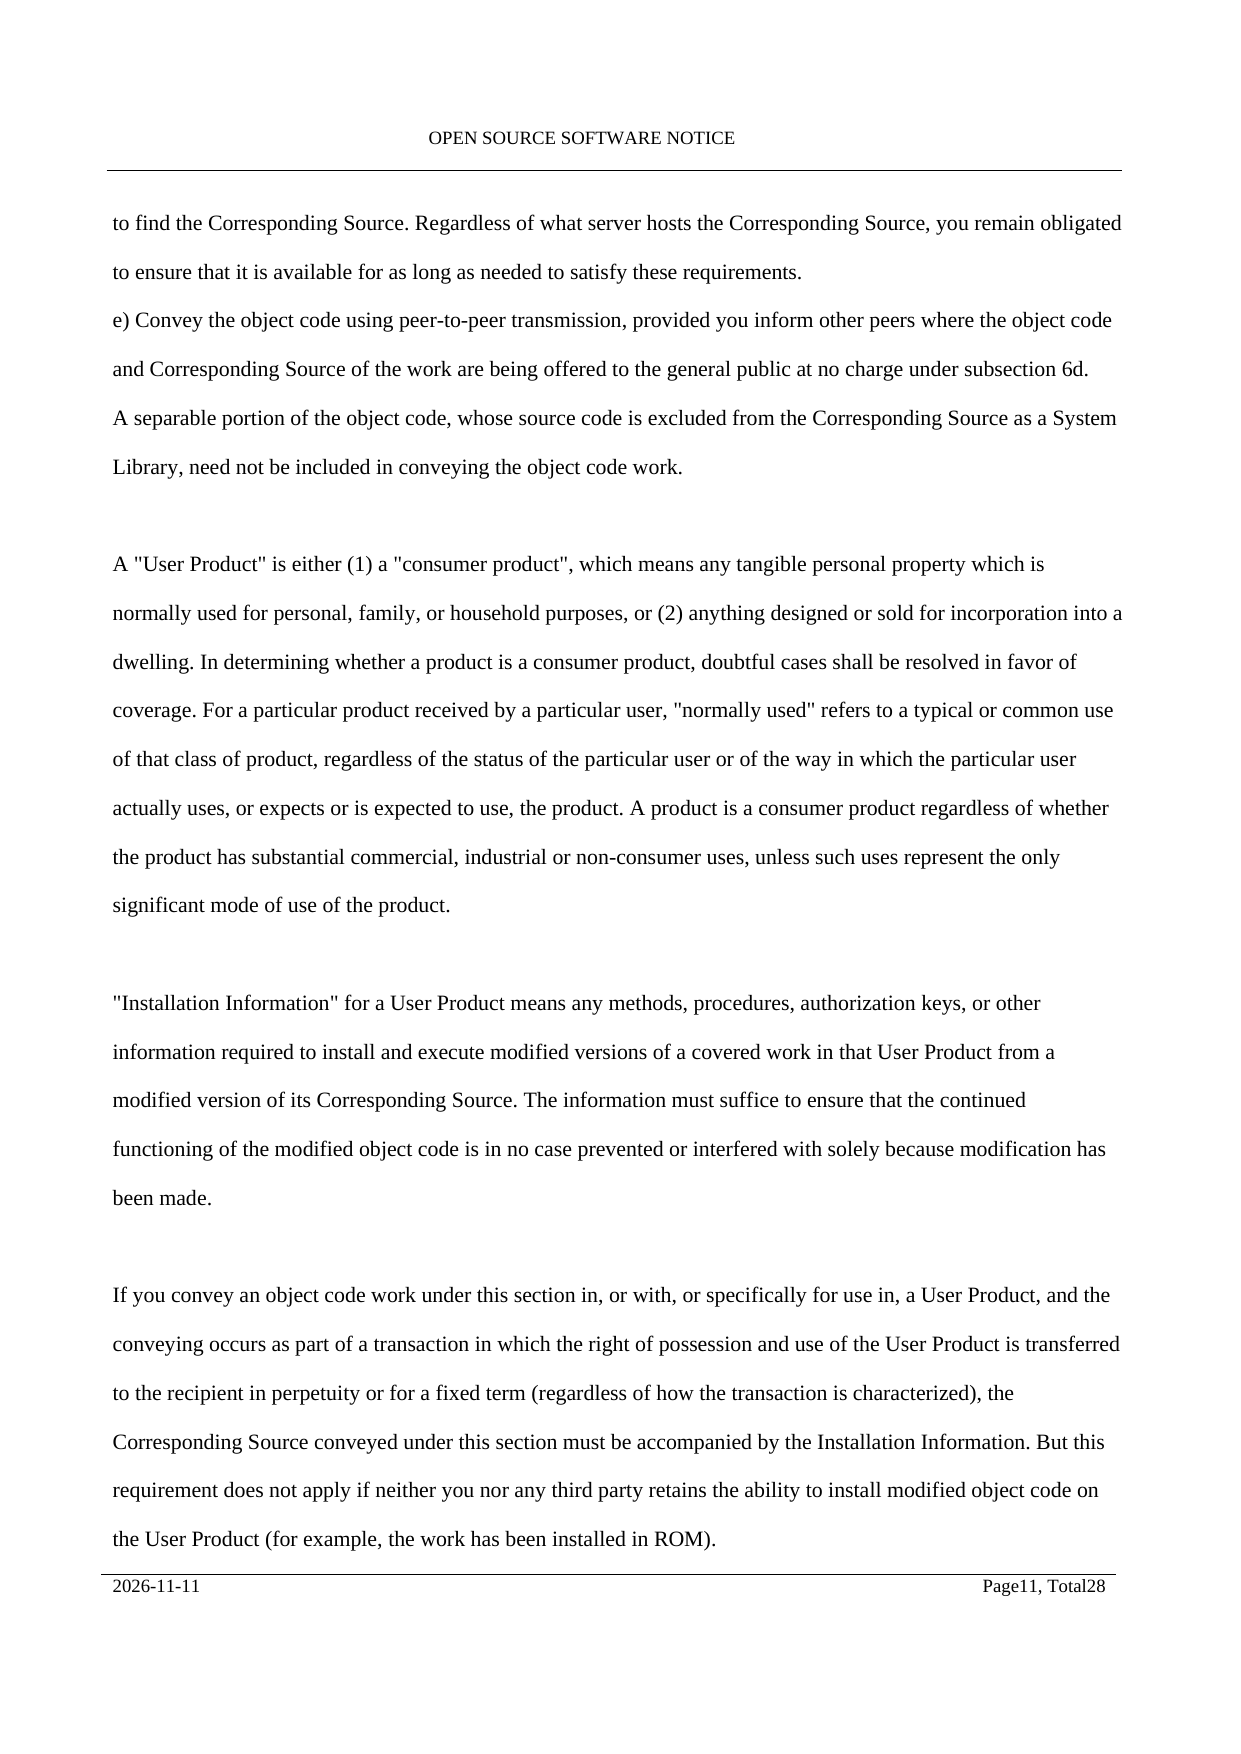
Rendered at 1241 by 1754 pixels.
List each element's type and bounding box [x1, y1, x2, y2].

text [112, 206, 1128, 1555]
